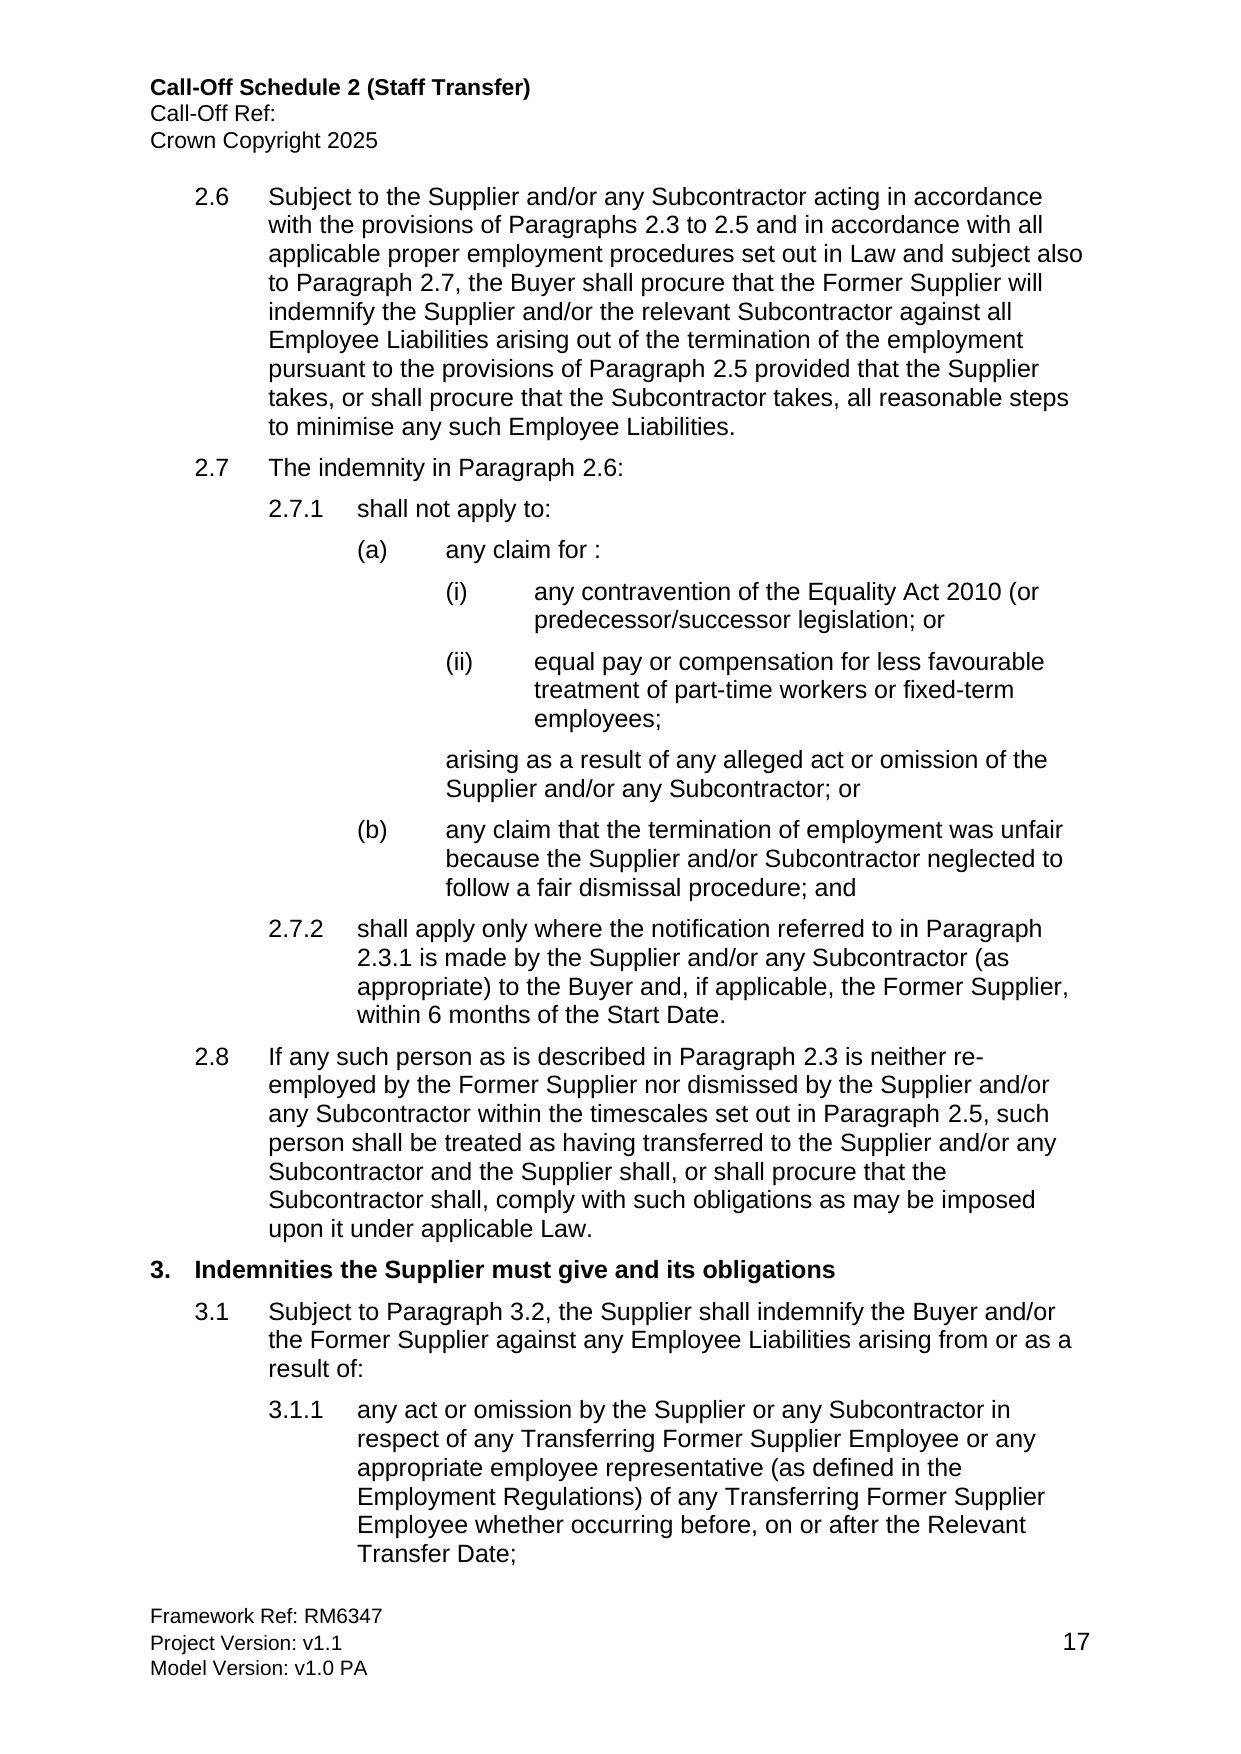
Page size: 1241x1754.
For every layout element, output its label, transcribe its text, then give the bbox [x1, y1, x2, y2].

list The indemnity in Paragraph 2.6: [194, 453, 1090, 482]
list Indemnities the Supplier must give and its obligations [150, 1255, 1090, 1284]
list any act or omission by the Supplier or any Subcontractor in respect of any Transferring Former Supplier Employee or any appropriate employee representative (as defined in the Employment Regulations) of any Transferring Former Supplier Employee whether occurring before, on or after the Relevant Transfer Date; [268, 1395, 1090, 1568]
list shall apply only where the notification referred to in Paragraph 2.3.1 is made by the Supplier and/or any Subcontractor (as appropriate) to the Buyer and, if applicable, the Former Supplier, within 6 months of the Start Date. [268, 914, 1090, 1029]
list any claim for : [357, 535, 1090, 564]
list shall not apply to: [268, 494, 1090, 523]
list If any such person as is described in Paragraph 2.3 is neither re-employed by the Former Supplier nor dismissed by the Supplier and/or any Subcontractor within the timescales set out in Paragraph 2.5, such person shall be treated as having transferred to the Supplier and/or any Subcontractor and the Supplier shall, or shall procure that the Subcontractor shall, comply with such obligations as may be imposed upon it under applicable Law. [194, 1042, 1090, 1243]
list any claim that the termination of employment was unfair because the Supplier and/or Subcontractor neglected to follow a fair dismissal procedure; and [357, 815, 1090, 902]
list Subject to the Supplier and/or any Subcontractor acting in accordance with the provisions of Paragraphs 2.3 to 2.5 and in accordance with all applicable proper employment procedures set out in Law and subject also to Paragraph 2.7, the Buyer shall procure that the Former Supplier will indemnify the Supplier and/or the relevant Subcontractor against all Employee Liabilities arising out of the termination of the employment pursuant to the provisions of Paragraph 2.5 provided that the Supplier takes, or shall procure that the Subcontractor takes, all reasonable steps to minimise any such Employee Liabilities. [194, 182, 1090, 440]
text (i) any contravention of the Equality Act 2010 (or predecessor/successor legislation; or [445, 577, 1090, 634]
list Subject to Paragraph 3.2, the Supplier shall indemnify the Buyer and/or the Former Supplier against any Employee Liabilities arising from or as a result of: [194, 1297, 1090, 1383]
text (ii) equal pay or compensation for less favourable treatment of part-time workers or fixed-term employees; [445, 647, 1090, 733]
text arising as a result of any alleged act or omission of the Supplier and/or any Subcontractor; or [445, 745, 1090, 803]
